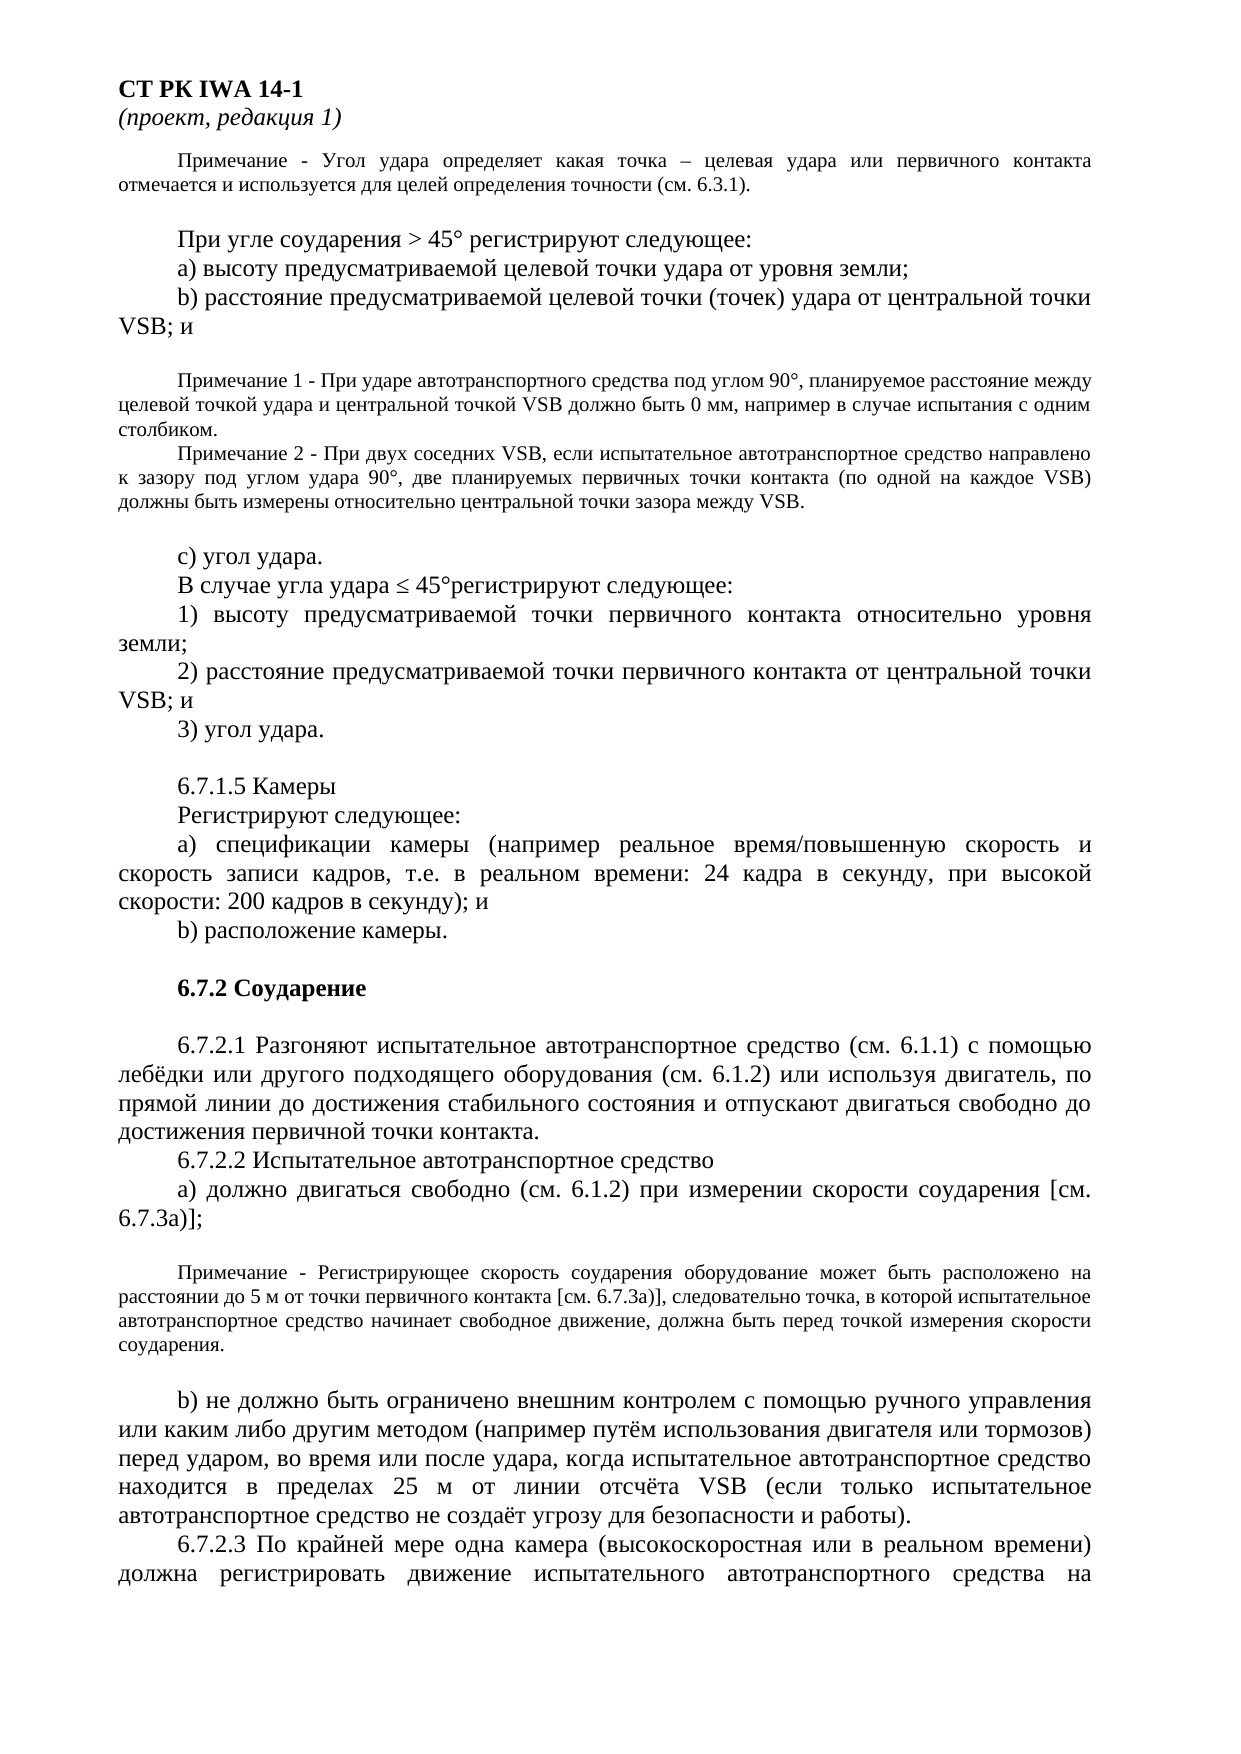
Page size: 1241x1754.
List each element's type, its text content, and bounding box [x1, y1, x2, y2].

text a) спецификации камеры (например реальное время/повышенную скорость и скорость записи кадров, т.е. в реальном времени: 24 кадра в секунду, при высокой скорости: 200 кадров в секунду); и [118, 829, 1092, 915]
text b) не должно быть ограничено внешним контролем с помощью ручного управления или каким либо другим методом (например путём использования двигателя или тормозов) перед ударом, во время или после удара, когда испытательное автотранспортное средство находится в пределах 25 м от линии отсчёта VSB (если только испытательное автотранспортное средство не создаёт угрозу для безопасности и работы). [118, 1385, 1092, 1529]
text a) должно двигаться свободно (см. 6.1.2) при измерении скорости соударения [см. 6.7.3a)]; [118, 1174, 1092, 1231]
text 1) высоту предусматриваемой точки первичного контакта относительно уровня земли; [118, 599, 1092, 656]
text 6.7.2 Соударение [118, 973, 1092, 1001]
text c) угол удара. [118, 541, 1092, 570]
text Примечание 2 - При двух соседних VSB, если испытательное автотранспортное средство направлено к зазору под углом удара 90°, две планируемых первичных точки контакта (по одной на каждое VSB) должны быть измерены относительно центральной точки зазора между VSB. [118, 441, 1092, 513]
text 6.7.2.1 Разгоняют испытательное автотранспортное средство (см. 6.1.1) с помощью лебёдки или другого подходящего оборудования (см. 6.1.2) или используя двигатель, по прямой линии до достижения стабильного состояния и отпускают двигаться свободно до достижения первичной точки контакта. [118, 1030, 1092, 1145]
text Регистрируют следующее: [118, 800, 1092, 829]
text a) высоту предусматриваемой целевой точки удара от уровня земли; [118, 253, 1092, 282]
text 2) расстояние предусматриваемой точки первичного контакта от центральной точки VSB; и [118, 656, 1092, 714]
text b) расположение камеры. [118, 915, 1092, 944]
text 6.7.1.5 Камеры [118, 771, 1092, 800]
text Примечание 1 - При ударе автотранспортного средства под углом 90°, планируемое расстояние между целевой точкой удара и центральной точкой VSB должно быть 0 мм, например в случаe испытания с одним столбиком. [118, 368, 1092, 441]
text b) расстояние предусматриваемой целевой точки (точек) удара от центральной точки VSB; и [118, 282, 1092, 339]
text Примечание - Угол удара определяет какая точка – целевая удара или первичного контакта отмечается и используется для целей определения точности (см. 6.3.1). [118, 148, 1092, 196]
text В случае угла удара ≤ 45°регистрируют следующее: [118, 570, 1092, 599]
text 3) угол удара. [118, 714, 1092, 743]
text Примечание - Регистрирующее скорость соударения оборудование может быть расположено на расстоянии до 5 м от точки первичного контакта [см. 6.7.3a)], следовательно точка, в которой испытательное автотранспортное средство начинает свободное движение, должна быть перед точкой измерения скорости соударения. [118, 1260, 1092, 1356]
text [118, 1529, 1092, 1586]
text 6.7.2.2 Испытательное автотранспортное средство [118, 1145, 1092, 1174]
text При угле соударения > 45° регистрируют следующее: [118, 224, 1092, 253]
